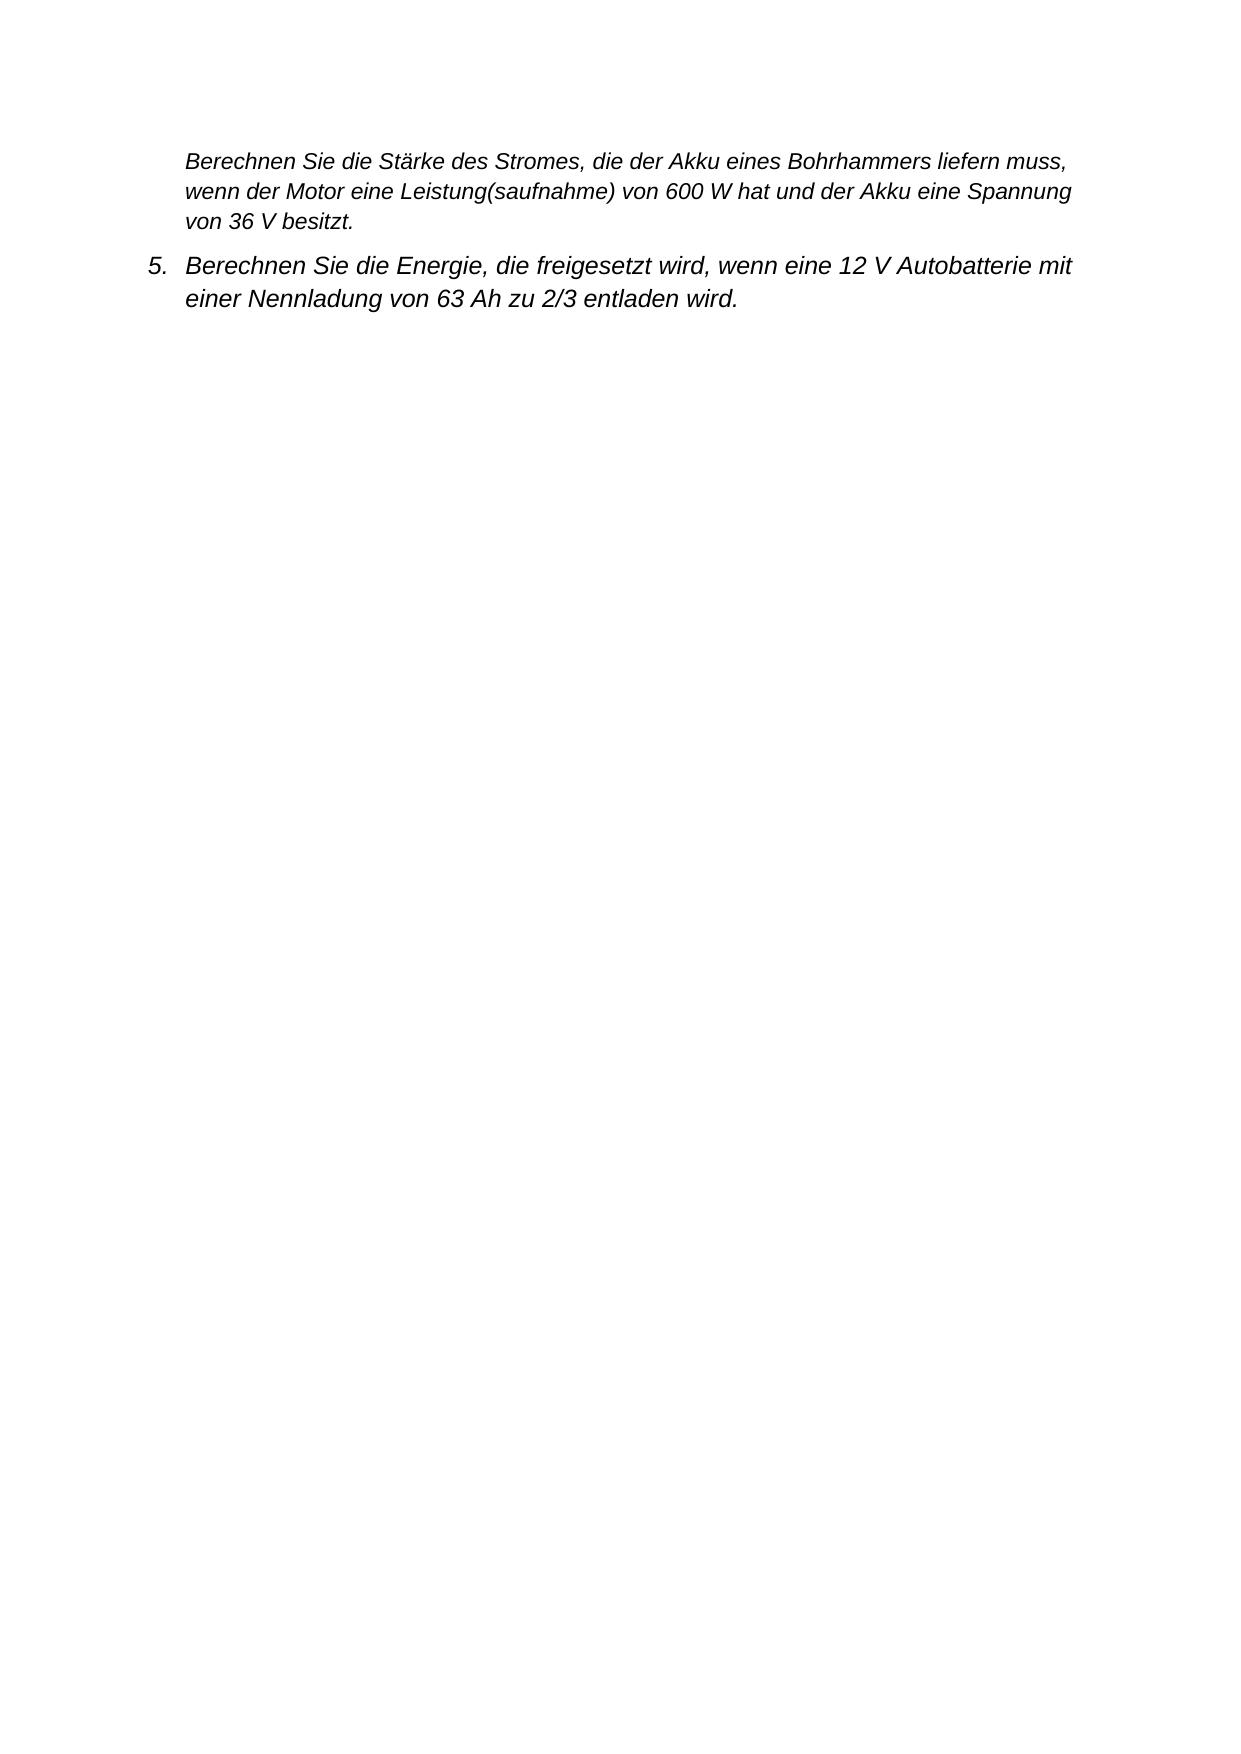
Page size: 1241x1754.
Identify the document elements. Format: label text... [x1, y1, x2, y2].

list Berechnen Sie die Stärke des Stromes, die der Akku eines Bohrhammers liefern muss, wenn der Motor eine Leistung(saufnahme) von 600 W hat und der Akku eine Spannung von 36 V besitzt. [185, 148, 1092, 234]
list Berechnen Sie die Energie, die freigesetzt wird, wenn eine 12 V Autobatterie mit einer Nennladung von 63 Ah zu 2/3 entladen wird. [148, 251, 1092, 313]
